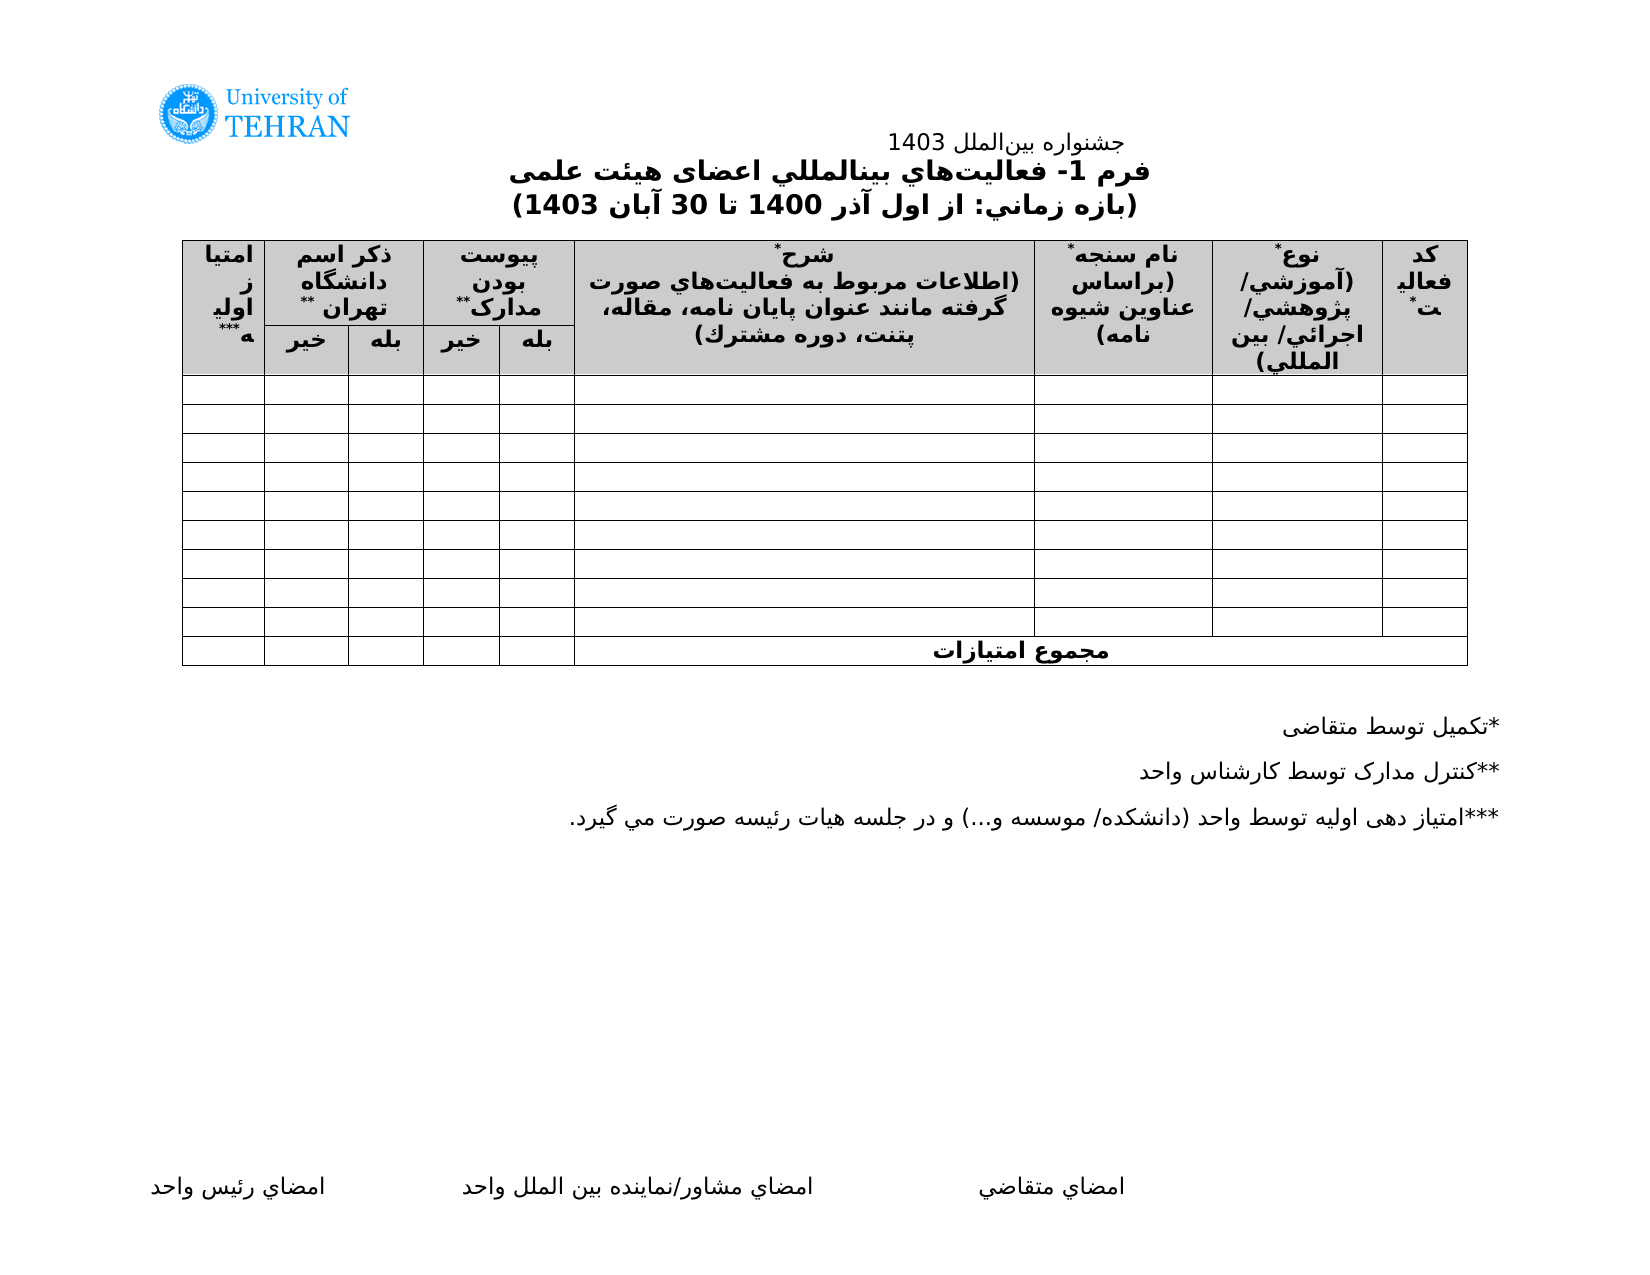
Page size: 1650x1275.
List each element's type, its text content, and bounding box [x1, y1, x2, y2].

table_cell مجموع امتيازات [575, 637, 1467, 665]
table_cell [1213, 608, 1382, 636]
table_cell [1035, 608, 1212, 636]
table_cell [1383, 463, 1467, 491]
table_cell [500, 579, 574, 607]
table_cell [575, 405, 1034, 433]
table_cell [500, 637, 574, 665]
table_cell [1383, 405, 1467, 433]
table_cell [500, 405, 574, 433]
table_cell [1383, 434, 1467, 462]
table_cell [1213, 579, 1382, 607]
table_cell [349, 579, 423, 607]
table_cell [424, 550, 499, 578]
table_cell [424, 434, 499, 462]
table_cell [575, 550, 1034, 578]
table_cell [1383, 579, 1467, 607]
table_cell [424, 608, 499, 636]
table_cell [500, 608, 574, 636]
table_cell [424, 492, 499, 520]
table_cell [1383, 550, 1467, 578]
table_cell [349, 434, 423, 462]
table_cell [1213, 405, 1382, 433]
text فرم 1- فعاليت‌هاي بين‏المللي اعضای هیئت علمی (بازه زماني: از اول آذر 1400 تا 30 آبان 1403) [150, 155, 1500, 221]
table_cell خير [265, 326, 348, 374]
table_header امتياز اولیه*** [183, 241, 264, 374]
table_cell [500, 550, 574, 578]
table_cell [349, 637, 423, 665]
table_cell بله [349, 326, 423, 374]
table_header پیوست بودن مدارک** [424, 241, 574, 325]
table_cell [500, 521, 574, 549]
table_cell [424, 376, 499, 404]
table_header كد فعاليت* [1383, 241, 1467, 374]
table_header نوع* (آموزشي/ پژوهشي/ اجرائي/ بين المللي) [1213, 241, 1382, 374]
table_cell [1035, 579, 1212, 607]
table_cell [265, 405, 348, 433]
table_cell [349, 492, 423, 520]
table_cell [1035, 492, 1212, 520]
table_cell [424, 405, 499, 433]
table_cell [265, 637, 348, 665]
table_cell [1383, 492, 1467, 520]
table_cell [349, 608, 423, 636]
table_cell [500, 492, 574, 520]
table_cell [349, 405, 423, 433]
table_cell [424, 463, 499, 491]
table_cell [183, 637, 264, 665]
table_cell [575, 608, 1034, 636]
table_cell [1383, 521, 1467, 549]
table_cell [575, 434, 1034, 462]
table_cell [183, 550, 264, 578]
table_cell [183, 492, 264, 520]
table_cell [1383, 608, 1467, 636]
table_cell [265, 434, 348, 462]
text *تکمیل توسط متقاضی [150, 713, 1500, 740]
table_cell [1383, 376, 1467, 404]
table_cell [349, 521, 423, 549]
table_cell [183, 434, 264, 462]
table_cell بله [500, 326, 574, 374]
table_cell [183, 521, 264, 549]
picture [150, 75, 362, 150]
table_cell [349, 550, 423, 578]
table_cell [575, 492, 1034, 520]
table_cell [1035, 463, 1212, 491]
table_cell [265, 521, 348, 549]
table_cell [265, 579, 348, 607]
table_cell [1213, 376, 1382, 404]
table_cell [265, 492, 348, 520]
table_cell [1213, 463, 1382, 491]
table_cell [183, 405, 264, 433]
table_cell [500, 434, 574, 462]
table_cell [424, 521, 499, 549]
table_cell [575, 521, 1034, 549]
table_cell [1035, 434, 1212, 462]
table_header شرح* (اطلاعات مربوط به فعاليت‌هاي صورت گرفته مانند عنوان پايان نامه، مقاله، پتنت، دوره مشترك) [575, 241, 1034, 374]
table_cell خير [424, 326, 499, 374]
table_header ذكر اسم دانشگاه تهران ** [265, 241, 423, 325]
text ***امتیاز دهی اولیه توسط واحد (دانشکده/ موسسه و...) و در جلسه هیات رئیسه صورت مي گيرد. [150, 804, 1500, 831]
table_cell [424, 637, 499, 665]
table_cell [1213, 434, 1382, 462]
table_cell [424, 579, 499, 607]
table_cell [500, 463, 574, 491]
table_cell [575, 376, 1034, 404]
table_cell [500, 376, 574, 404]
table_cell [1035, 376, 1212, 404]
table_cell [183, 608, 264, 636]
table_header نام سنجه* (براساس عناوين شيوه نامه) [1035, 241, 1212, 374]
table_cell [349, 463, 423, 491]
table_cell [183, 463, 264, 491]
table_cell [183, 579, 264, 607]
table_cell [183, 376, 264, 404]
table_cell [575, 463, 1034, 491]
table_cell [265, 376, 348, 404]
table_cell [1213, 521, 1382, 549]
table_cell [1213, 550, 1382, 578]
text **کنترل مدارک توسط کارشناس واحد [150, 758, 1500, 785]
table_cell [575, 579, 1034, 607]
table_cell [265, 608, 348, 636]
table_cell [349, 376, 423, 404]
table_cell [1035, 550, 1212, 578]
table_cell [1213, 492, 1382, 520]
table_cell [265, 463, 348, 491]
table_cell [265, 550, 348, 578]
table_cell [1035, 405, 1212, 433]
table_cell [1035, 521, 1212, 549]
